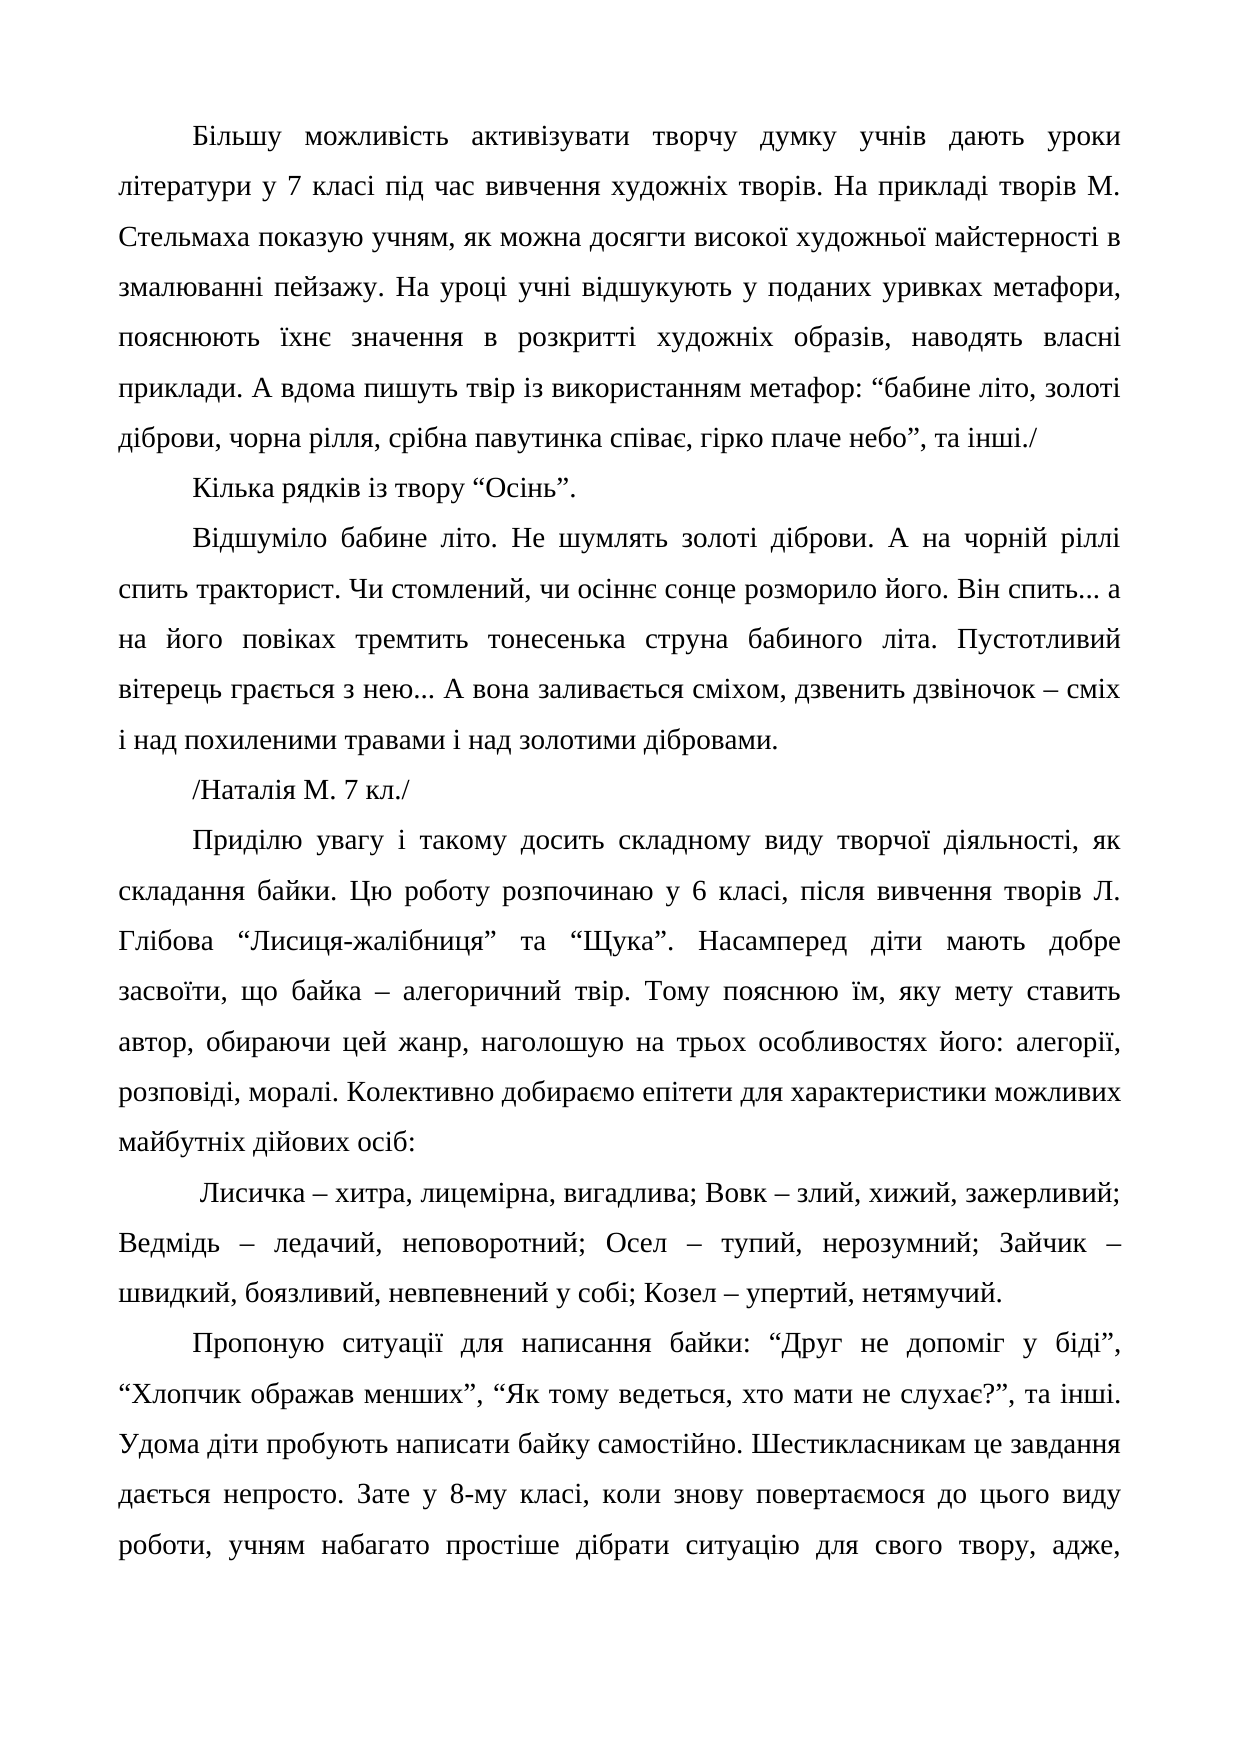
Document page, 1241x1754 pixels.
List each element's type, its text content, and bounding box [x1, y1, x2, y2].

text Лисичка – хитра, лицемірна, вигадлива; Вовк – злий, хижий, зажерливий; Ведмідь – ледачий, неповоротний; Осел – тупий, нерозумний; Зайчик – швидкий, боязливий, невпевнений у собі; Козел – упертий, нетямучий. [118, 1175, 1122, 1309]
text Кілька рядків із твору “Осінь”. [118, 470, 1122, 504]
text /Наталія М. 7 кл./ [118, 772, 1122, 806]
text Більшу можливість активізувати творчу думку учнів дають уроки літератури у 7 класі під час вивчення художніх творів. На прикладі творів М. Стельмаха показую учням, як можна досягти високої художньої майстерності в змалюванні пейзажу. На уроці учні відшукують у поданих уривках метафори, пояснюють їхнє значення в розкритті художніх образів, наводять власні приклади. А вдома пишуть твір із використанням метафор: “бабине літо, золоті діброви, чорна рілля, срібна павутинка співає, гірко плаче небо”, та інші./ [118, 118, 1122, 453]
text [118, 1326, 1122, 1560]
text Приділю увагу і такому досить складному виду творчої діяльності, як складання байки. Цю роботу розпочинаю у 6 класі, після вивчення творів Л. Глібова “Лисиця-жалібниця” та “Щука”. Насамперед діти мають добре засвоїти, що байка – алегоричний твір. Тому пояснюю їм, яку мету ставить автор, обираючи цей жанр, наголошую на трьох особливостях його: алегорії, розповіді, моралі. Колективно добираємо епітети для характеристики можливих майбутніх дійових осіб: [118, 822, 1122, 1158]
text Відшуміло бабине літо. Не шумлять золоті діброви. А на чорній ріллі спить тракторист. Чи стомлений, чи осіннє сонце розморило його. Він спить... а на його повіках тремтить тонесенька струна бабиного літа. Пустотливий вітерець грається з нею... А вона заливається сміхом, дзвенить дзвіночок – сміх і над похиленими травами і над золотими дібровами. [118, 521, 1122, 755]
